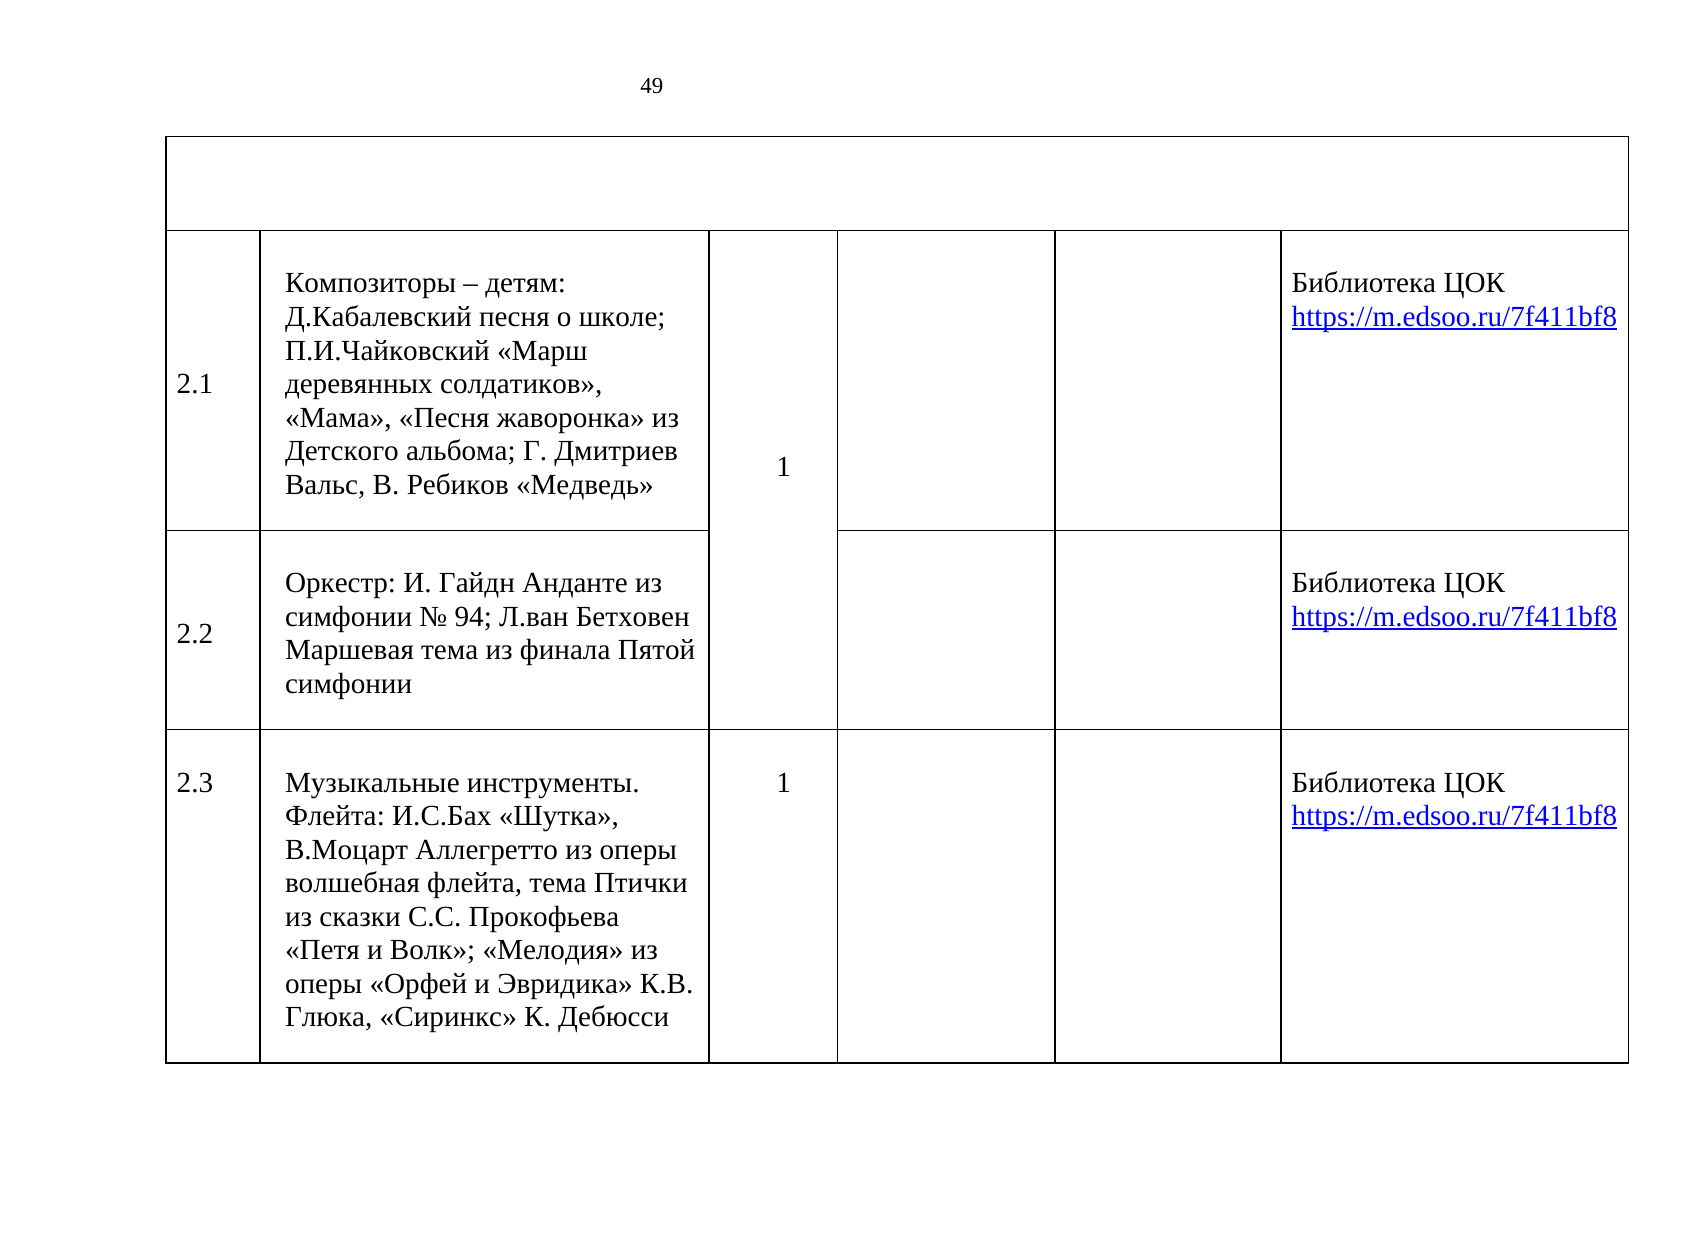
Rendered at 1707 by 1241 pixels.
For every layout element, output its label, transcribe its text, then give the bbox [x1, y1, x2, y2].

table_cell [1056, 531, 1280, 729]
table_cell [838, 531, 1054, 729]
table_cell 2.3 [167, 730, 259, 1062]
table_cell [1282, 730, 1628, 1062]
table_cell [1056, 730, 1280, 1062]
table_cell 1 [710, 730, 837, 1062]
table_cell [167, 137, 1628, 229]
table_cell 1 [710, 231, 837, 729]
table_cell [1056, 231, 1280, 529]
table_cell Музыкальные инструменты. Флейта: И.С.Бах «Шутка», В.Моцарт Аллегретто из оперы волшебная флейта, тема Птички из сказки С.С. Прокофьева «Петя и Волк»; «Мелодия» из оперы «Орфей и Эвридика» К.В. Глюка, «Сиринкс» К. Дебюсси [261, 730, 708, 1062]
table_cell Оркестр: И. Гайдн Анданте из симфонии № 94; Л.ван Бетховен Маршевая тема из финала Пятой симфонии [261, 531, 708, 729]
table_cell 2.2 [167, 531, 259, 729]
table_cell 2.1 [167, 231, 259, 529]
table_cell [838, 730, 1054, 1062]
table_cell Композиторы – детям: Д.Кабалевский песня о школе; П.И.Чайковский «Марш деревянных солдатиков», «Мама», «Песня жаворонка» из Детского альбома; Г. Дмитриев Вальс, В. Ребиков «Медведь» [261, 231, 708, 529]
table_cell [1282, 231, 1628, 529]
table_cell [838, 231, 1054, 529]
table_cell Библиотека ЦОК https://m.edsoo.ru/7f411bf8 [1282, 531, 1628, 729]
